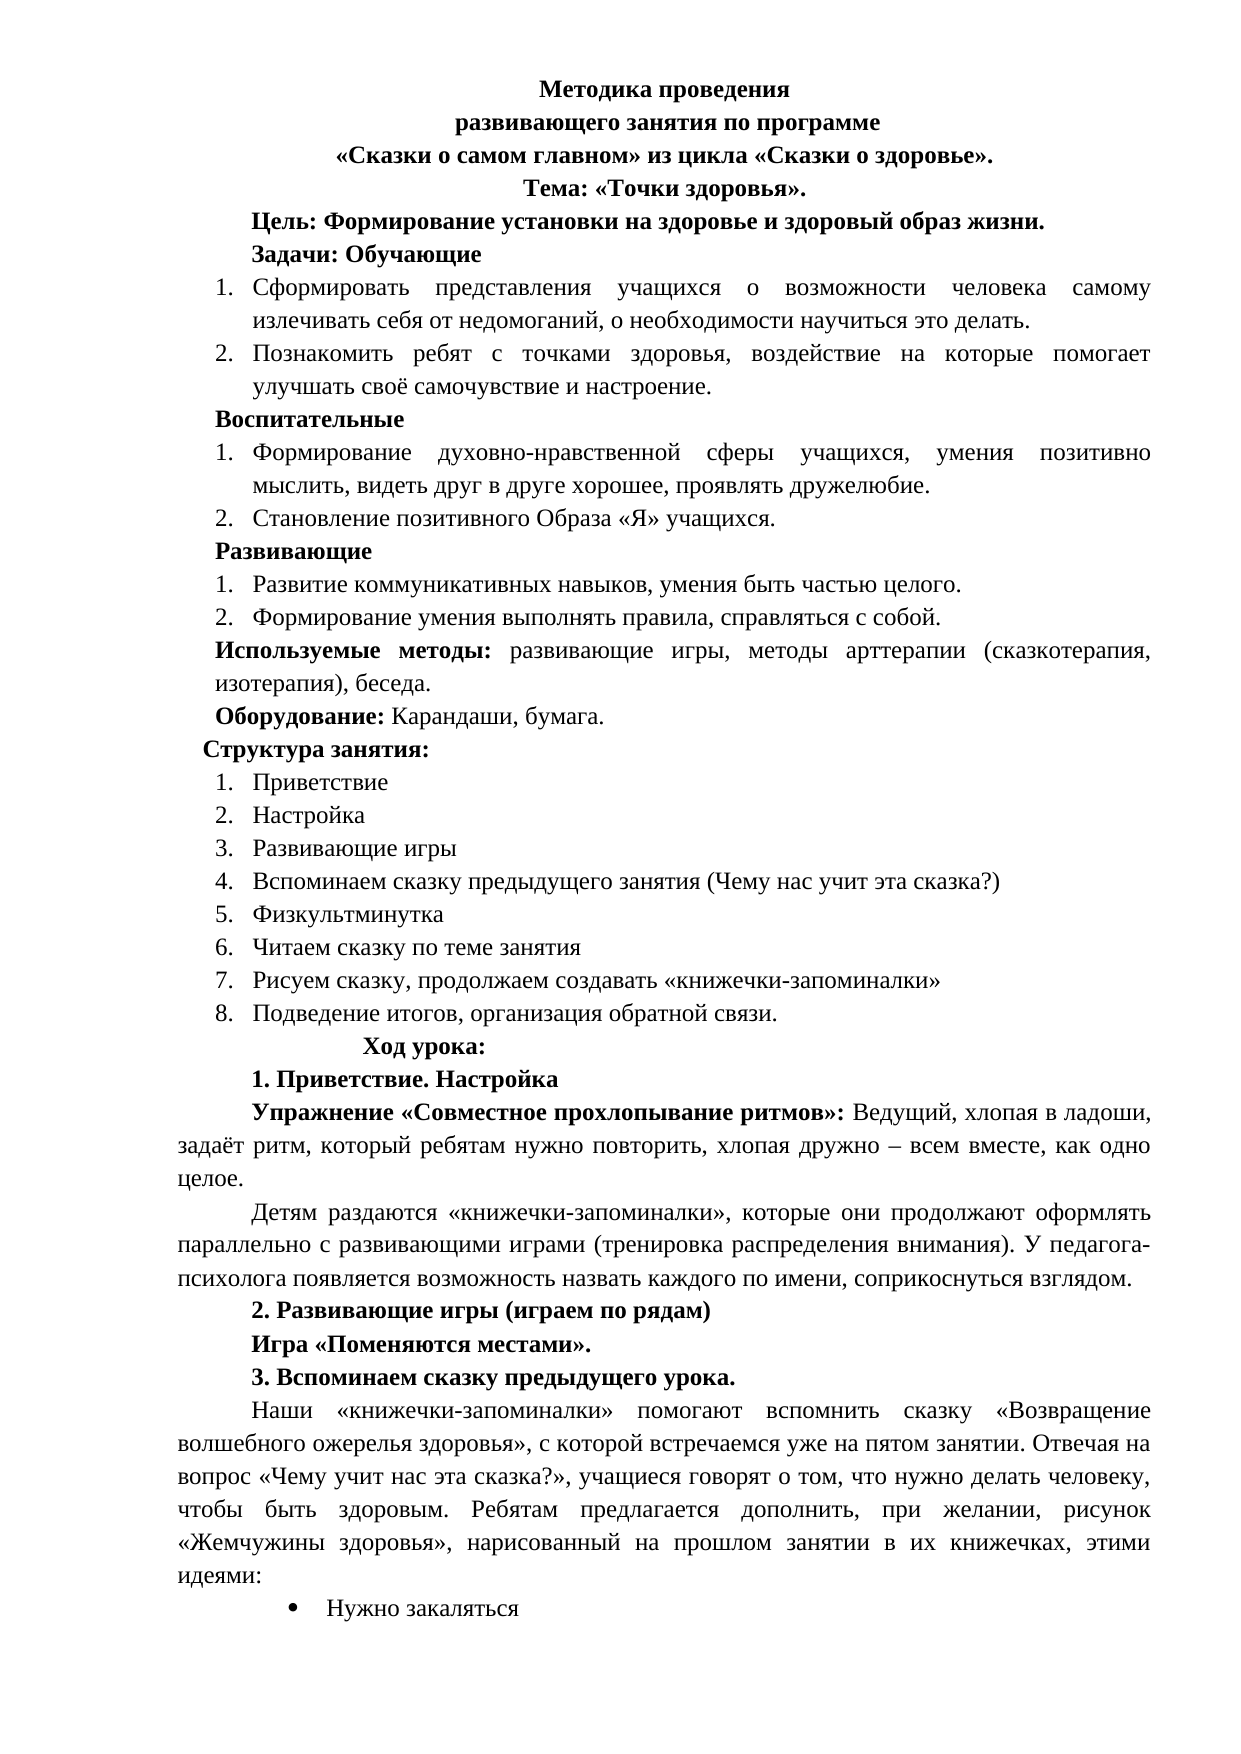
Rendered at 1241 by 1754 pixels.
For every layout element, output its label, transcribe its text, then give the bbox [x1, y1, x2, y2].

text Используемые методы: развивающие игры, методы арттерапии (сказкотерапия, изотерапия), беседа. [215, 635, 1152, 697]
list Физкультминутка [215, 899, 1152, 928]
text 2. Развивающие игры (играем по рядам) [177, 1296, 1152, 1324]
text Тема: «Точки здоровья». [177, 173, 1152, 202]
text Воспитательные [177, 404, 1152, 433]
list Подведение итогов, организация обратной связи. [215, 998, 1152, 1027]
list Сформировать представления учащихся о возможности человека самому излечивать себя от недомоганий, о необходимости научиться это делать. [215, 272, 1152, 334]
text Оборудование: Карандаши, бумага. [177, 701, 1152, 730]
list Нужно закаляться [288, 1593, 1152, 1622]
text Задачи: Обучающие [177, 239, 1152, 268]
list Развивающие игры [215, 833, 1152, 862]
text Упражнение «Совместное прохлопывание ритмов»: Ведущий, хлопая в ладоши, задаёт ритм, который ребятам нужно повторить, хлопая дружно – всем вместе, как одно целое. [177, 1097, 1152, 1192]
text 1. Приветствие. Настройка [177, 1064, 1152, 1093]
list Приветствие [215, 767, 1152, 796]
text Методика проведения [177, 74, 1152, 103]
list Читаем сказку по теме занятия [215, 932, 1152, 961]
text Ход урока: [288, 1031, 1152, 1060]
list Настройка [215, 800, 1152, 829]
list Познакомить ребят с точками здоровья, воздействие на которые помогает улучшать своё самочувствие и настроение. [215, 338, 1152, 400]
list Становление позитивного Образа «Я» учащихся. [215, 503, 1152, 532]
list Рисуем сказку, продолжаем создавать «книжечки-запоминалки» [215, 965, 1152, 994]
text 3. Вспоминаем сказку предыдущего урока. [177, 1362, 1152, 1390]
list Формирование умения выполнять правила, справляться с собой. [215, 602, 1152, 631]
list Формирование духовно-нравственной сферы учащихся, умения позитивно мыслить, видеть друг в друге хорошее, проявлять дружелюбие. [215, 437, 1152, 499]
text Детям раздаются «книжечки-запоминалки», которые они продолжают оформлять параллельно с развивающими играми (тренировка распределения внимания). У педагога-психолога появляется возможность назвать каждого по имени, соприкоснуться взглядом. [177, 1197, 1152, 1291]
list Развитие коммуникативных навыков, умения быть частью целого. [215, 569, 1152, 598]
text Развивающие [177, 536, 1152, 565]
text Игра «Поменяются местами». [177, 1329, 1152, 1357]
text Структура занятия: [177, 734, 1152, 763]
text «Сказки о самом главном» из цикла «Сказки о здоровье». [177, 140, 1152, 169]
text Цель: Формирование установки на здоровье и здоровый образ жизни. [177, 206, 1152, 235]
list Вспоминаем сказку предыдущего занятия (Чему нас учит эта сказка?) [215, 866, 1152, 895]
text развивающего занятия по программе [177, 107, 1152, 136]
text Наши «книжечки-запоминалки» помогают вспомнить сказку «Возвращение волшебного ожерелья здоровья», с которой встречаемся уже на пятом занятии. Отвечая на вопрос «Чему учит нас эта сказка?», учащиеся говорят о том, что нужно делать человеку, чтобы быть здоровым. Ребятам предлагается дополнить, при желании, рисунок «Жемчужины здоровья», нарисованный на прошлом занятии в их книжечках, этими идеями: [177, 1395, 1152, 1588]
